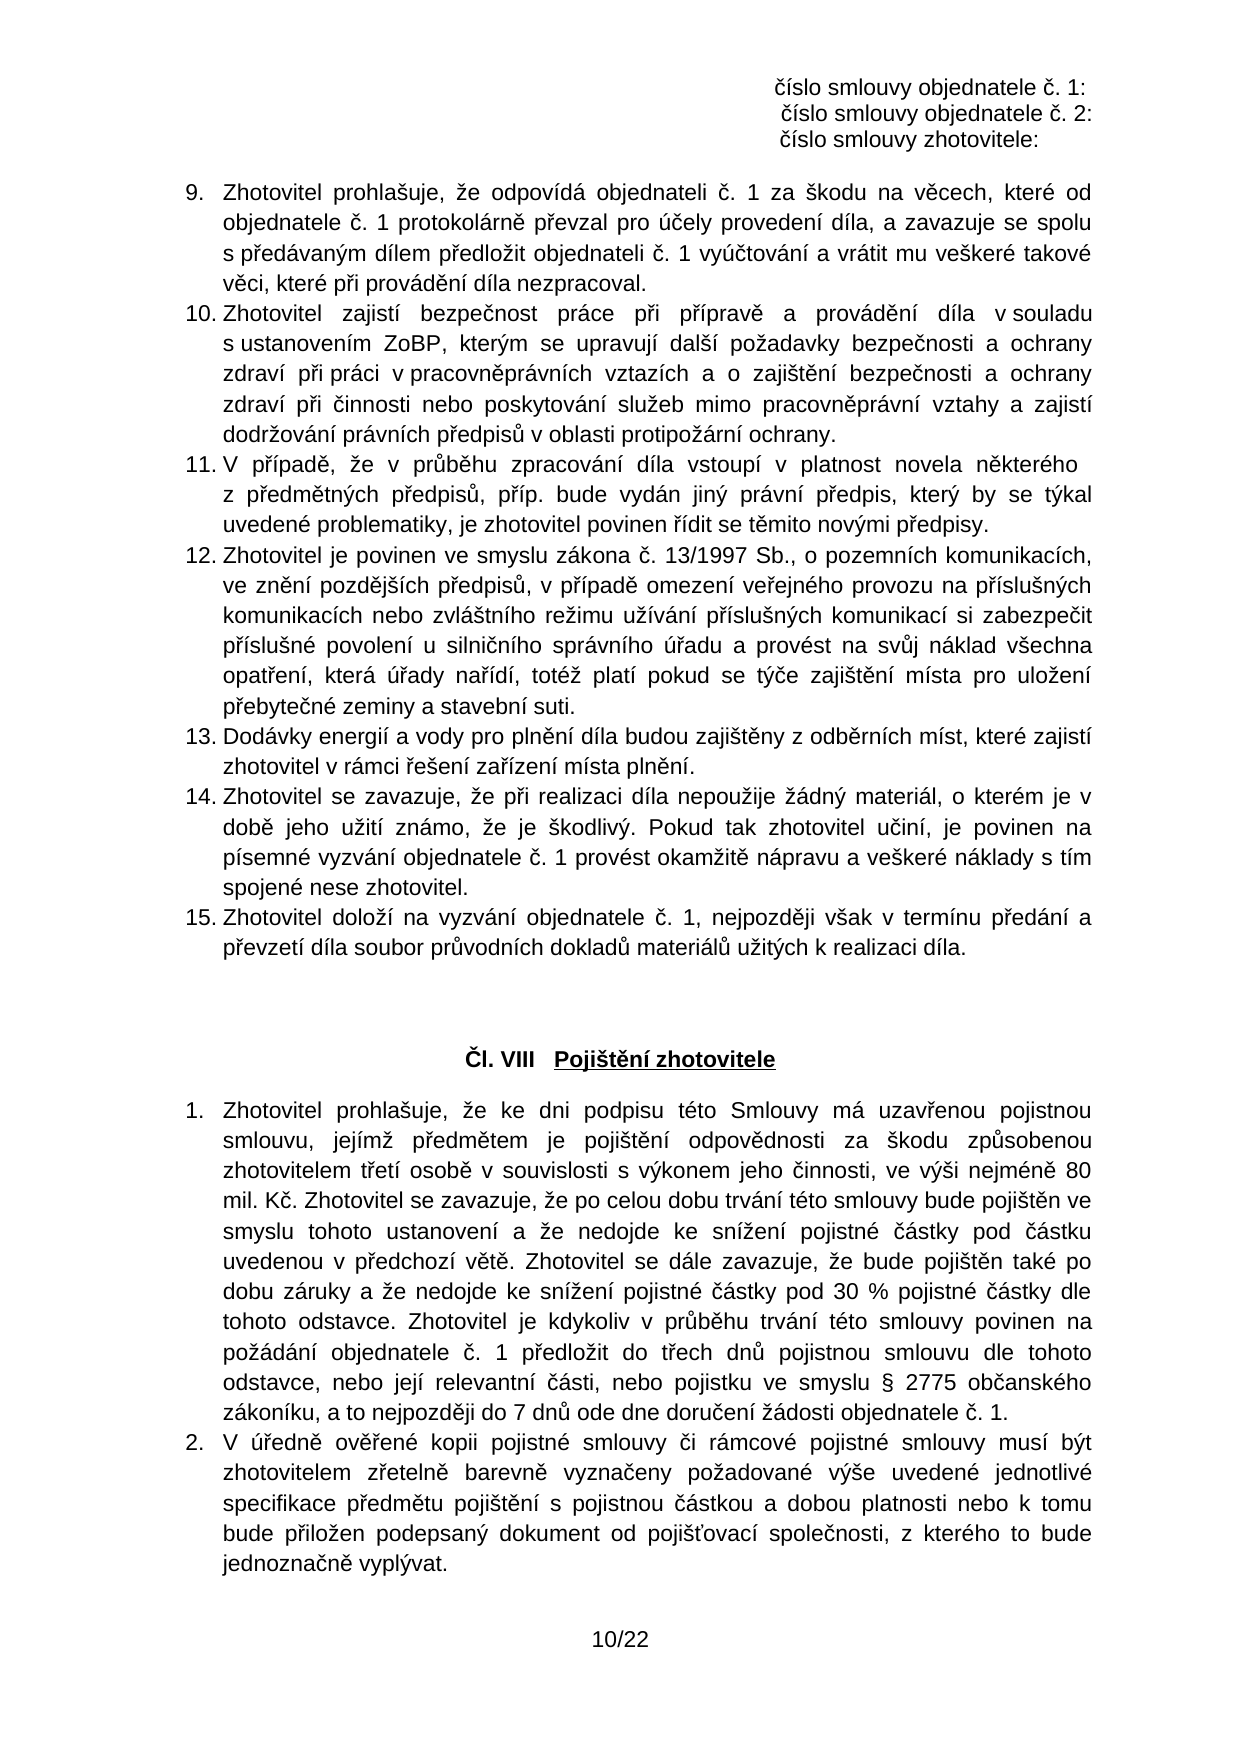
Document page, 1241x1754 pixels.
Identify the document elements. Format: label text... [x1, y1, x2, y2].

list V případě, že v průběhu zpracování díla vstoupí v platnost novela některého z předmětných předpisů, příp. bude vydán jiný právní předpis, který by se týkal uvedené problematiky, je zhotovitel povinen řídit se těmito novými předpisy. [185, 451, 1093, 538]
list Zhotovitel se zavazuje, že při realizaci díla nepoužije žádný materiál, o kterém je v době jeho užití známo, že je škodlivý. Pokud tak zhotovitel učiní, je povinen na písemné vyzvání objednatele č. 1 provést okamžitě nápravu a veškeré náklady s tím spojené nese zhotovitel. [185, 783, 1093, 900]
list Dodávky energií a vody pro plnění díla budou zajištěny z odběrních míst, které zajistí zhotovitel v rámci řešení zařízení místa plnění. [185, 723, 1093, 779]
list V úředně ověřené kopii pojistné smlouvy či rámcové pojistné smlouvy musí být zhotovitelem zřetelně barevně vyznačeny požadované výše uvedené jednotlivé specifikace předmětu pojištění s pojistnou částkou a dobou platnosti nebo k tomu bude přiložen podepsaný dokument od pojišťovací společnosti, z kterého to bude jednoznačně vyplývat. [185, 1429, 1093, 1576]
list Zhotovitel prohlašuje, že ke dni podpisu této Smlouvy má uzavřenou pojistnou smlouvu, jejímž předmětem je pojištění odpovědnosti za škodu způsobenou zhotovitelem třetí osobě v souvislosti s výkonem jeho činnosti, ve výši nejméně 80 mil. Kč. Zhotovitel se zavazuje, že po celou dobu trvání této smlouvy bude pojištěn ve smyslu tohoto ustanovení a že nedojde ke snížení pojistné částky pod částku uvedenou v předchozí větě. Zhotovitel se dále zavazuje, že bude pojištěn také po dobu záruky a že nedojde ke snížení pojistné částky pod 30 % pojistné částky dle tohoto odstavce. Zhotovitel je kdykoliv v průběhu trvání této smlouvy povinen na požádání objednatele č. 1 předložit do třech dnů pojistnou smlouvu dle tohoto odstavce, nebo její relevantní části, nebo pojistku ve smyslu § 2775 občanského zákoníku, a to nejpozději do 7 dnů ode dne doručení žádosti objednatele č. 1. [185, 1097, 1093, 1425]
text Čl. VIII Pojištění zhotovitele [148, 1046, 1093, 1072]
list Zhotovitel doloží na vyzvání objednatele č. 1, nejpozději však v termínu předání a převzetí díla soubor průvodních dokladů materiálů užitých k realizaci díla. [185, 904, 1093, 961]
list Zhotovitel je povinen ve smyslu zákona č. 13/1997 Sb., o pozemních komunikacích, ve znění pozdějších předpisů, v případě omezení veřejného provozu na příslušných komunikacích nebo zvláštního režimu užívání příslušných komunikací si zabezpečit příslušné povolení u silničního správního úřadu a provést na svůj náklad všechna opatření, která úřady nařídí, totéž platí pokud se týče zajištění místa pro uložení přebytečné zeminy a stavební suti. [185, 542, 1093, 719]
list Zhotovitel prohlašuje, že odpovídá objednateli č. 1 za škodu na věcech, které od objednatele č. 1 protokolárně převzal pro účely provedení díla, a zavazuje se spolu s předávaným dílem předložit objednateli č. 1 vyúčtování a vrátit mu veškeré takové věci, které při provádění díla nezpracoval. [185, 179, 1093, 296]
list Zhotovitel zajistí bezpečnost práce při přípravě a provádění díla v souladu s ustanovením ZoBP, kterým se upravují další požadavky bezpečnosti a ochrany zdraví při práci v pracovněprávních vztazích a o zajištění bezpečnosti a ochrany zdraví při činnosti nebo poskytování služeb mimo pracovněprávní vztahy a zajistí dodržování právních předpisů v oblasti protipožární ochrany. [185, 300, 1093, 447]
